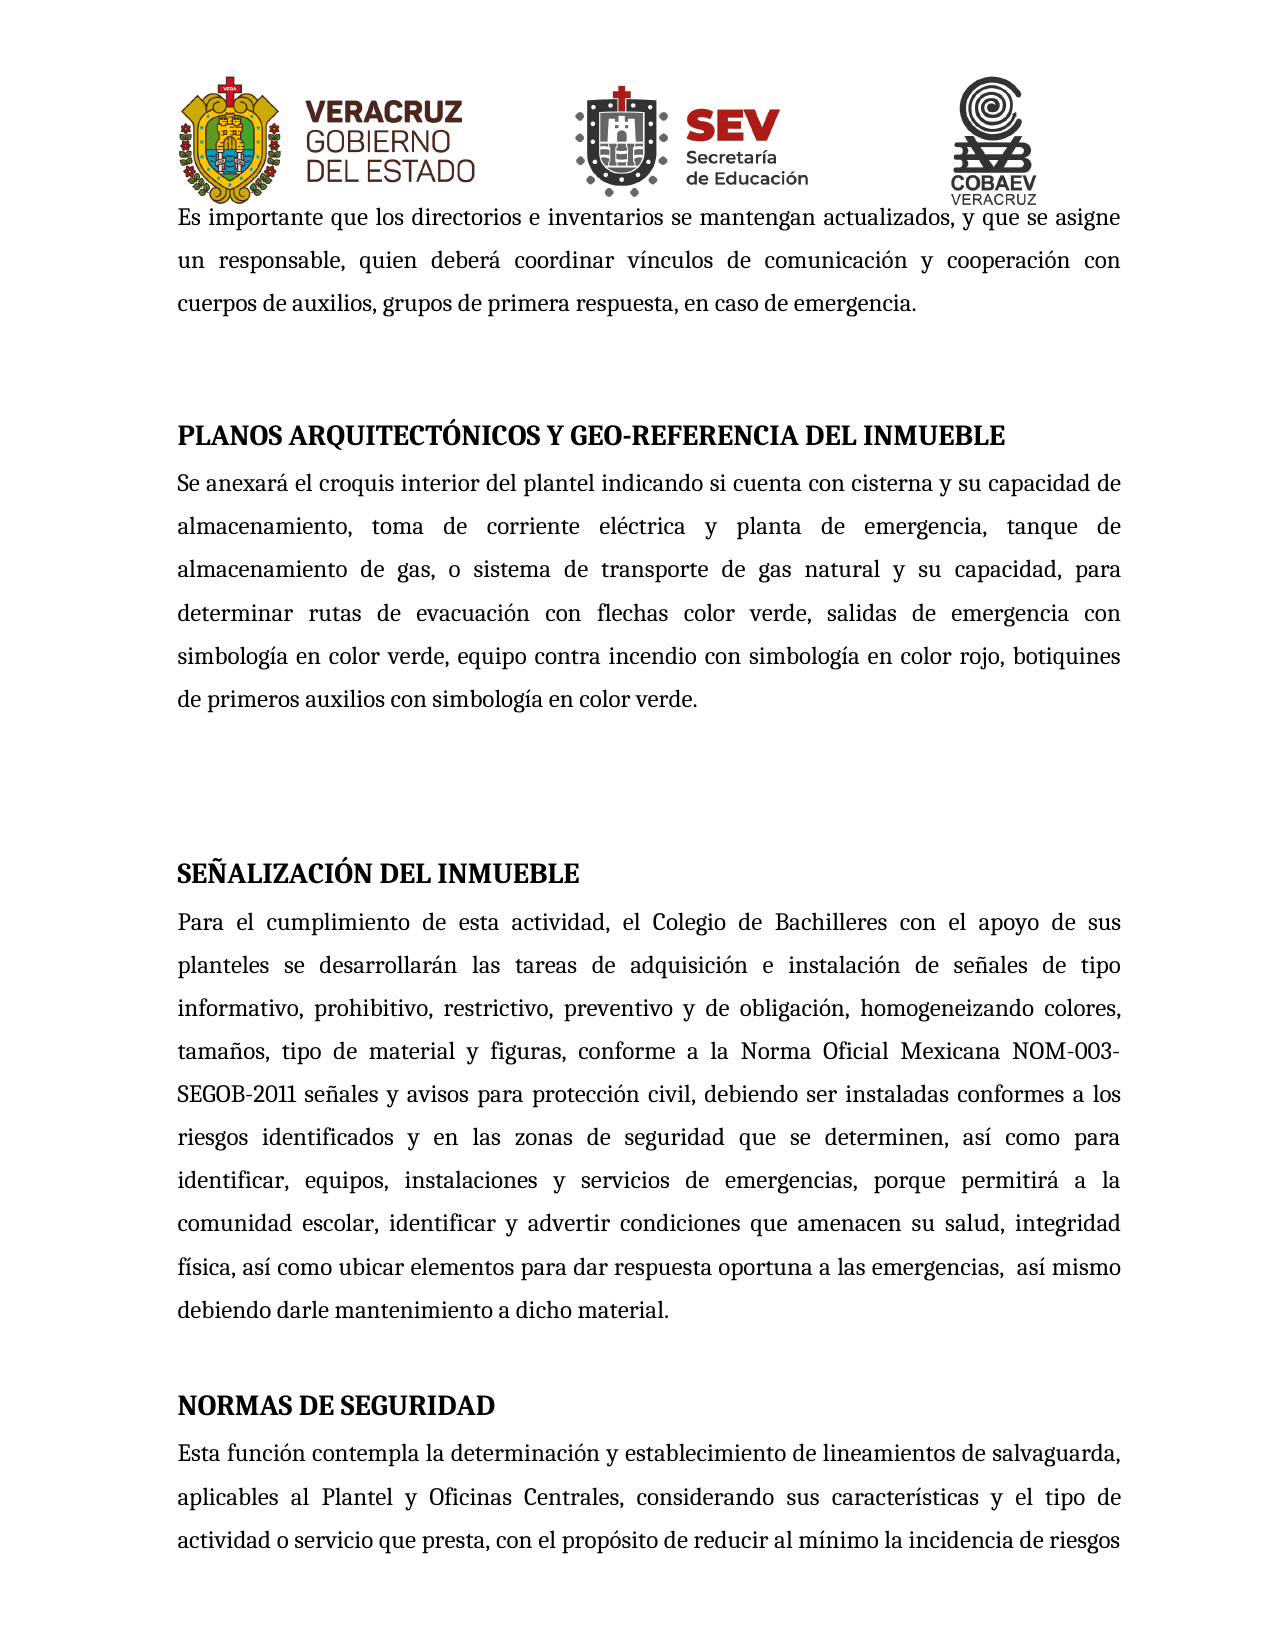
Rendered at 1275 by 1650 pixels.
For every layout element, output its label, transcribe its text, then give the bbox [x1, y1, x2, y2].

text SEÑALIZACIÓN DEL INMUEBLE [177, 857, 1122, 891]
text PLANOS ARQUITECTÓNICOS Y GEO-REFERENCIA DEL INMUEBLE [177, 419, 1122, 452]
picture [177, 75, 1038, 203]
text Para el cumplimiento de esta actividad, el Colegio de Bachilleres con el apoyo de sus planteles se desarrollarán las tareas de adquisición e instalación de señales de tipo informativo, prohibitivo, restrictivo, preventivo y de obligación, homogeneizando colores, tamaños, tipo de material y figuras, conforme a la Norma Oficial Mexicana NOM-003-SEGOB-2011 señales y avisos para protección civil, debiendo ser instaladas conformes a los riesgos identificados y en las zonas de seguridad que se determinen, así como para identificar, equipos, instalaciones y servicios de emergencias, porque permitirá a la comunidad escolar, identificar y advertir condiciones que amenacen su salud, integridad física, así como ubicar elementos para dar respuesta oportuna a las emergencias, así mismo debiendo darle mantenimiento a dicho material. [177, 907, 1122, 1324]
text Se anexará el croquis interior del plantel indicando si cuenta con cisterna y su capacidad de almacenamiento, toma de corriente eléctrica y planta de emergencia, tanque de almacenamiento de gas, o sistema de transporte de gas natural y su capacidad, para determinar rutas de evacuación con flechas color verde, salidas de emergencia con simbología en color verde, equipo contra incendio con simbología en color rojo, botiquines de primeros auxilios con simbología en color verde. [177, 469, 1122, 713]
text NORMAS DE SEGURIDAD [177, 1389, 1122, 1423]
text Es importante que los directorios e inventarios se mantengan actualizados, y que se asigne un responsable, quien deberá coordinar vínculos de comunicación y cooperación con cuerpos de auxilios, grupos de primera respuesta, en caso de emergencia. [177, 203, 1122, 318]
